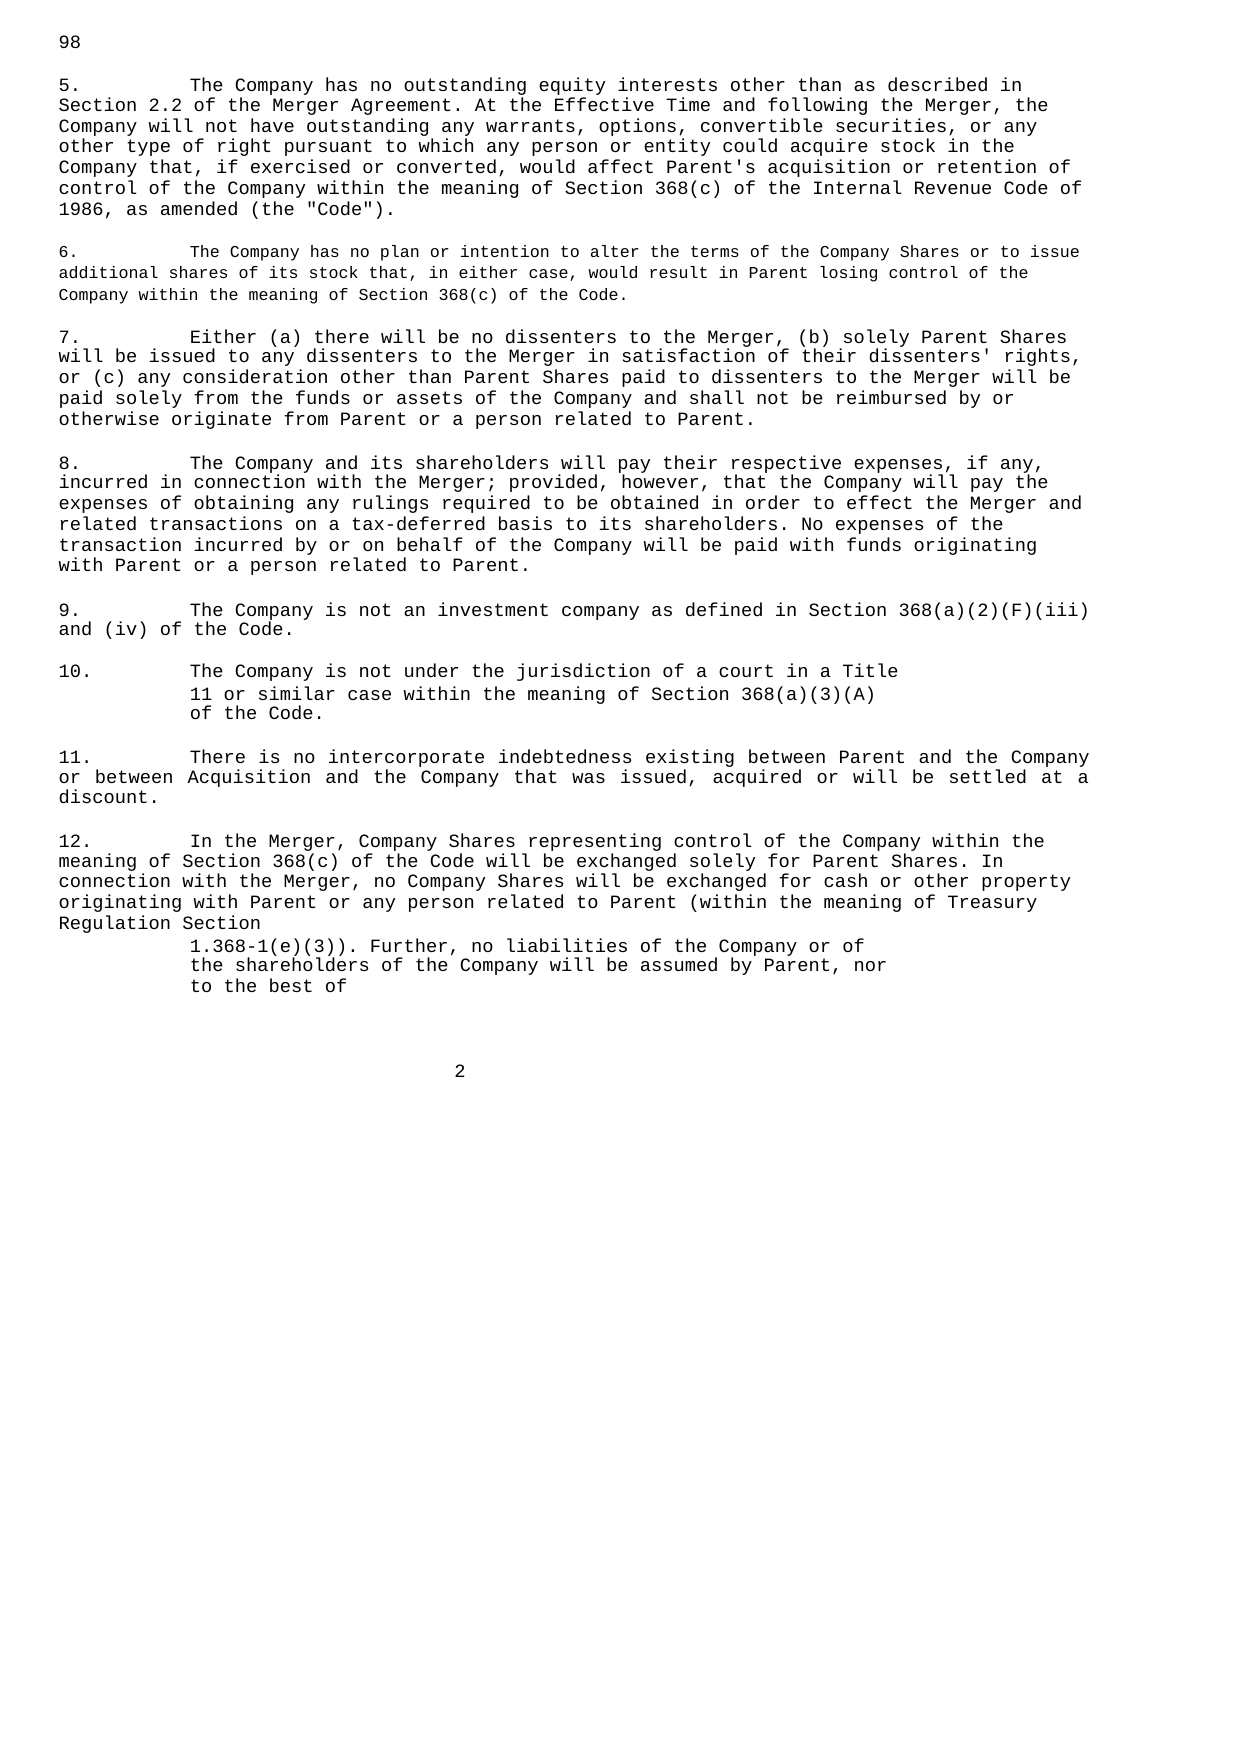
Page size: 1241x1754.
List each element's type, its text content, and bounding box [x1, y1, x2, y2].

text 98 [58, 32, 1090, 54]
list In the Merger, Company Shares representing control of the Company within the meaning of Section 368(c) of the Code will be exchanged solely for Parent Shares. In connection with the Merger, no Company Shares will be exchanged for cash or other property originating with Parent or any person related to Parent (within the meaning of Treasury Regulation Section [58, 831, 1090, 935]
text 11 or similar case within the meaning of Section 368(a)(3)(A) of the Code. [189, 684, 894, 725]
list The Company is not an investment company as defined in Section 368(a)(2)(F)(iii) and (iv) of the Code. [58, 599, 1090, 641]
text 2 [454, 1062, 1090, 1083]
list The Company is not under the jurisdiction of a court in a Title [58, 662, 1090, 683]
list The Company and its shareholders will pay their respective expenses, if any, incurred in connection with the Merger; provided, however, that the Company will pay the expenses of obtaining any rulings required to be obtained in order to effect the Merger and related transactions on a tax-deferred basis to its shareholders. No expenses of the transaction incurred by or on behalf of the Company will be paid with funds originating with Parent or a person related to Parent. [58, 453, 1090, 577]
text 1.368-1(e)(3)). Further, no liabilities of the Company or of the shareholders of the Company will be assumed by Parent, nor to the best of [189, 936, 905, 998]
list The Company has no outstanding equity interests other than as described in Section 2.2 of the Merger Agreement. At the Effective Time and following the Merger, the Company will not have outstanding any warrants, options, convertible securities, or any other type of right pursuant to which any person or entity could acquire stock in the Company that, if exercised or converted, would affect Parent's acquisition or retention of control of the Company within the meaning of Section 368(c) of the Internal Revenue Code of 1986, as amended (the "Code"). [58, 75, 1090, 221]
list The Company has no plan or intention to alter the terms of the Company Shares or to issue additional shares of its stock that, in either case, would result in Parent losing control of the Company within the meaning of Section 368(c) of the Code. [58, 243, 1090, 305]
list Either (a) there will be no dissenters to the Merger, (b) solely Parent Shares will be issued to any dissenters to the Merger in satisfaction of their dissenters' rights, or (c) any consideration other than Parent Shares paid to dissenters to the Merger will be paid solely from the funds or assets of the Company and shall not be reimbursed by or otherwise originate from Parent or a person related to Parent. [58, 327, 1090, 431]
list There is no intercorporate indebtedness existing between Parent and the Company or between Acquisition and the Company that was issued, acquired or will be settled at a discount. [58, 747, 1090, 809]
